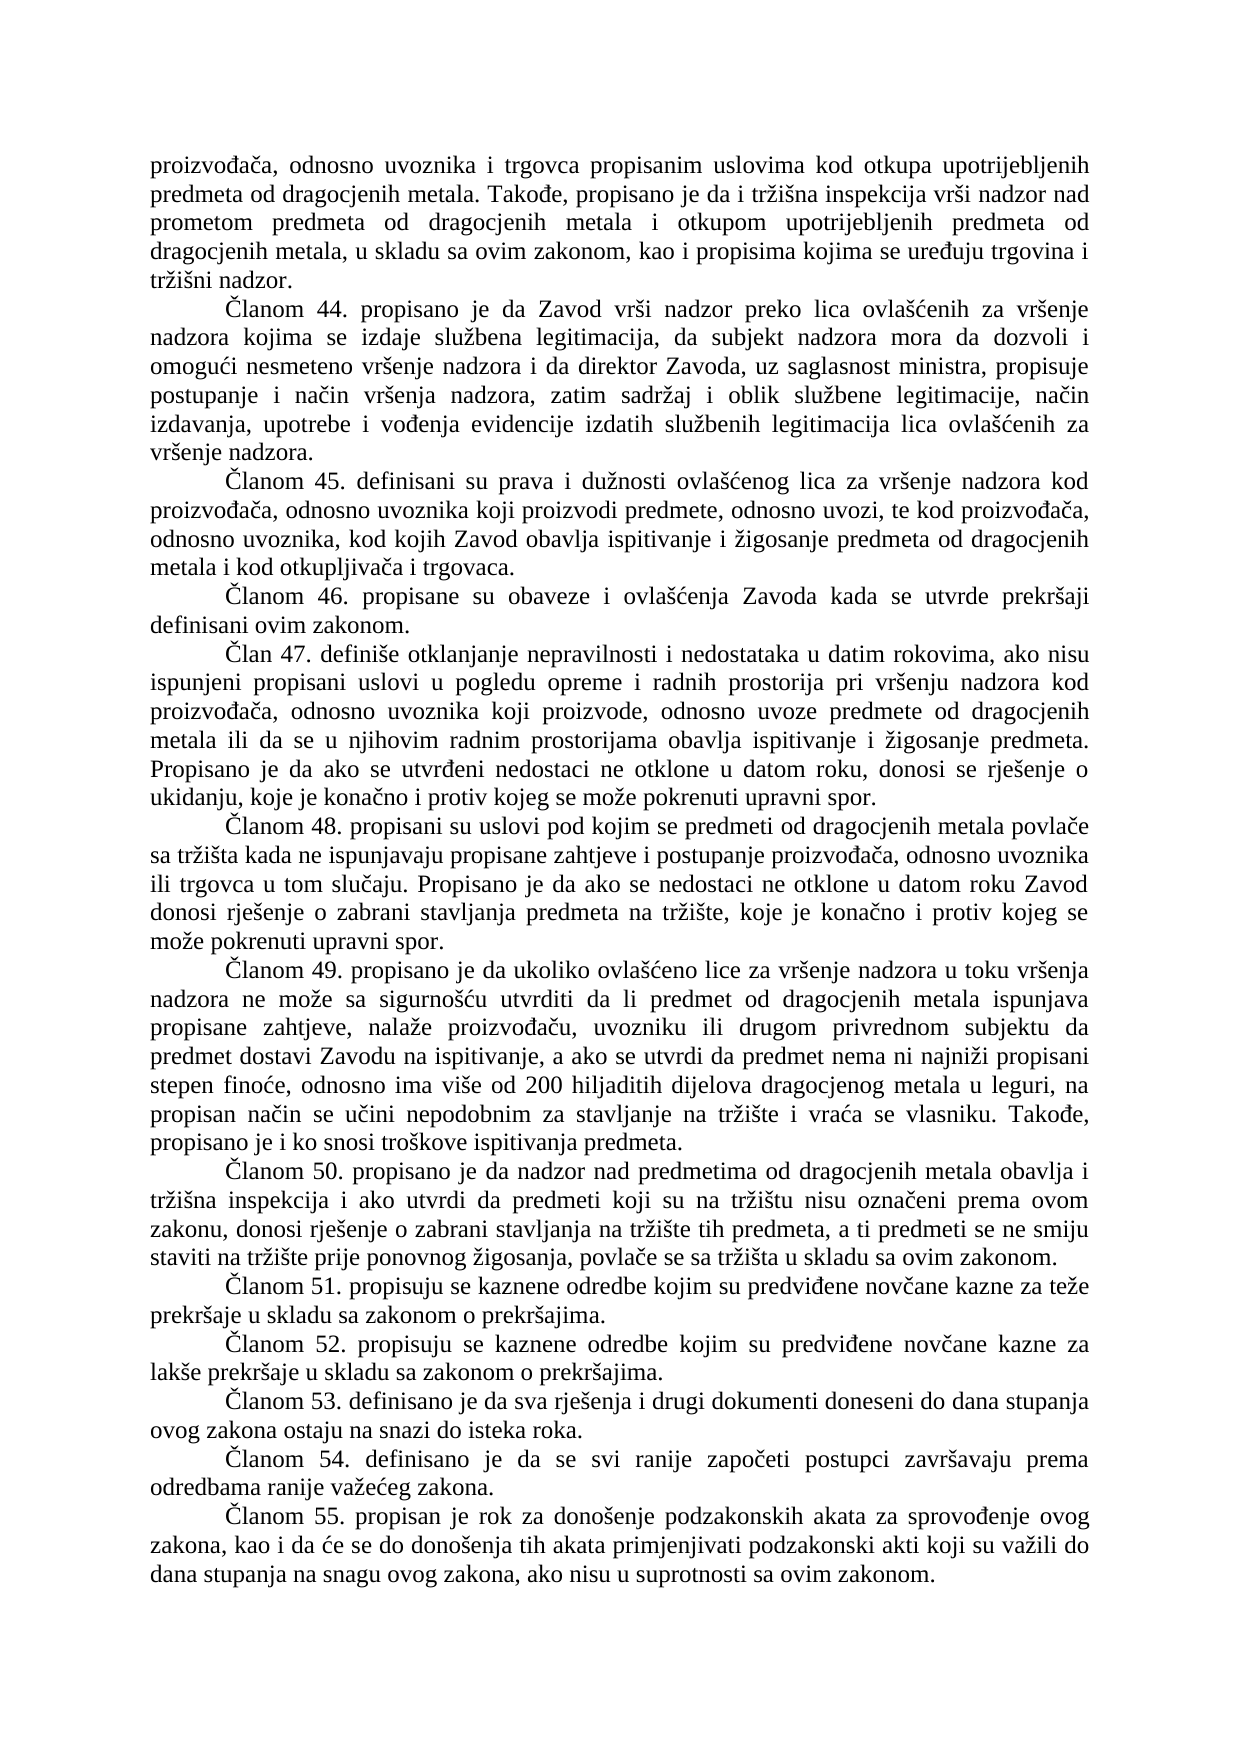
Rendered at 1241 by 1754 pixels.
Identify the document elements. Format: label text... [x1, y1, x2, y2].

text Član 47. definiše otklanjanje nepravilnosti i nedostataka u datim rokovima, ako nisu ispunjeni propisani uslovi u pogledu opreme i radnih prostorija pri vršenju nadzora kod proizvođača, odnosno uvoznika koji proizvode, odnosno uvoze predmete od dragocjenih metala ili da se u njihovim radnim prostorijama obavlja ispitivanje i žigosanje predmeta. Propisano je da ako se utvrđeni nedostaci ne otklone u datom roku, donosi se rješenje o ukidanju, koje je konačno i protiv kojeg se može pokrenuti upravni spor. [150, 639, 1090, 811]
text Članom 49. propisano je da ukoliko ovlašćeno lice za vršenje nadzora u toku vršenja nadzora ne može sa sigurnošću utvrditi da li predmet od dragocjenih metala ispunjava propisane zahtjeve, nalaže proizvođaču, uvozniku ili drugom privrednom subjektu da predmet dostavi Zavodu na ispitivanje, a ako se utvrdi da predmet nema ni najniži propisani stepen finoće, odnosno ima više od 200 hiljaditih dijelova dragocjenog metala u leguri, na propisan način se učini nepodobnim za stavljanje na tržište i vraća se vlasniku. Takođe, propisano je i ko snosi troškove ispitivanja predmeta. [150, 955, 1090, 1156]
text Članom 52. propisuju se kaznene odredbe kojim su predviđene novčane kazne za lakše prekršaje u skladu sa zakonom o prekršajima. [150, 1329, 1090, 1386]
text Članom 46. propisane su obaveze i ovlašćenja Zavoda kada se utvrde prekršaji definisani ovim zakonom. [150, 581, 1090, 639]
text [150, 150, 1090, 294]
text Članom 54. definisano je da se svi ranije započeti postupci završavaju prema odredbama ranije važećeg zakona. [150, 1444, 1090, 1501]
text Članom 51. propisuju se kaznene odredbe kojim su predviđene novčane kazne za teže prekršaje u skladu sa zakonom o prekršajima. [150, 1271, 1090, 1329]
text Članom 55. propisan je rok za donošenje podzakonskih akata za sprovođenje ovog zakona, kao i da će se do donošenja tih akata primjenjivati podzakonski akti koji su važili do dana stupanja na snagu ovog zakona, ako nisu u suprotnosti sa ovim zakonom. [150, 1501, 1090, 1587]
text Članom 50. propisano je da nadzor nad predmetima od dragocjenih metala obavlja i tržišna inspekcija i ako utvrdi da predmeti koji su na tržištu nisu označeni prema ovom zakonu, donosi rješenje o zabrani stavljanja na tržište tih predmeta, a ti predmeti se ne smiju staviti na tržište prije ponovnog žigosanja, povlače se sa tržišta u skladu sa ovim zakonom. [150, 1156, 1090, 1271]
text Članom 53. definisano je da sva rješenja i drugi dokumenti doneseni do dana stupanja ovog zakona ostaju na snazi do isteka roka. [150, 1386, 1090, 1444]
text Članom 45. definisani su prava i dužnosti ovlašćenog lica za vršenje nadzora kod proizvođača, odnosno uvoznika koji proizvodi predmete, odnosno uvozi, te kod proizvođača, odnosno uvoznika, kod kojih Zavod obavlja ispitivanje i žigosanje predmeta od dragocjenih metala i kod otkupljivača i trgovaca. [150, 466, 1090, 581]
text Članom 44. propisano je da Zavod vrši nadzor preko lica ovlašćenih za vršenje nadzora kojima se izdaje službena legitimacija, da subjekt nadzora mora da dozvoli i omogući nesmeteno vršenje nadzora i da direktor Zavoda, uz saglasnost ministra, propisuje postupanje i način vršenja nadzora, zatim sadržaj i oblik službene legitimacije, način izdavanja, upotrebe i vođenja evidencije izdatih službenih legitimacija lica ovlašćenih za vršenje nadzora. [150, 294, 1090, 466]
text Članom 48. propisani su uslovi pod kojim se predmeti od dragocjenih metala povlače sa tržišta kada ne ispunjavaju propisane zahtjeve i postupanje proizvođača, odnosno uvoznika ili trgovca u tom slučaju. Propisano je da ako se nedostaci ne otklone u datom roku Zavod donosi rješenje o zabrani stavljanja predmeta na tržište, koje je konačno i protiv kojeg se može pokrenuti upravni spor. [150, 811, 1090, 955]
